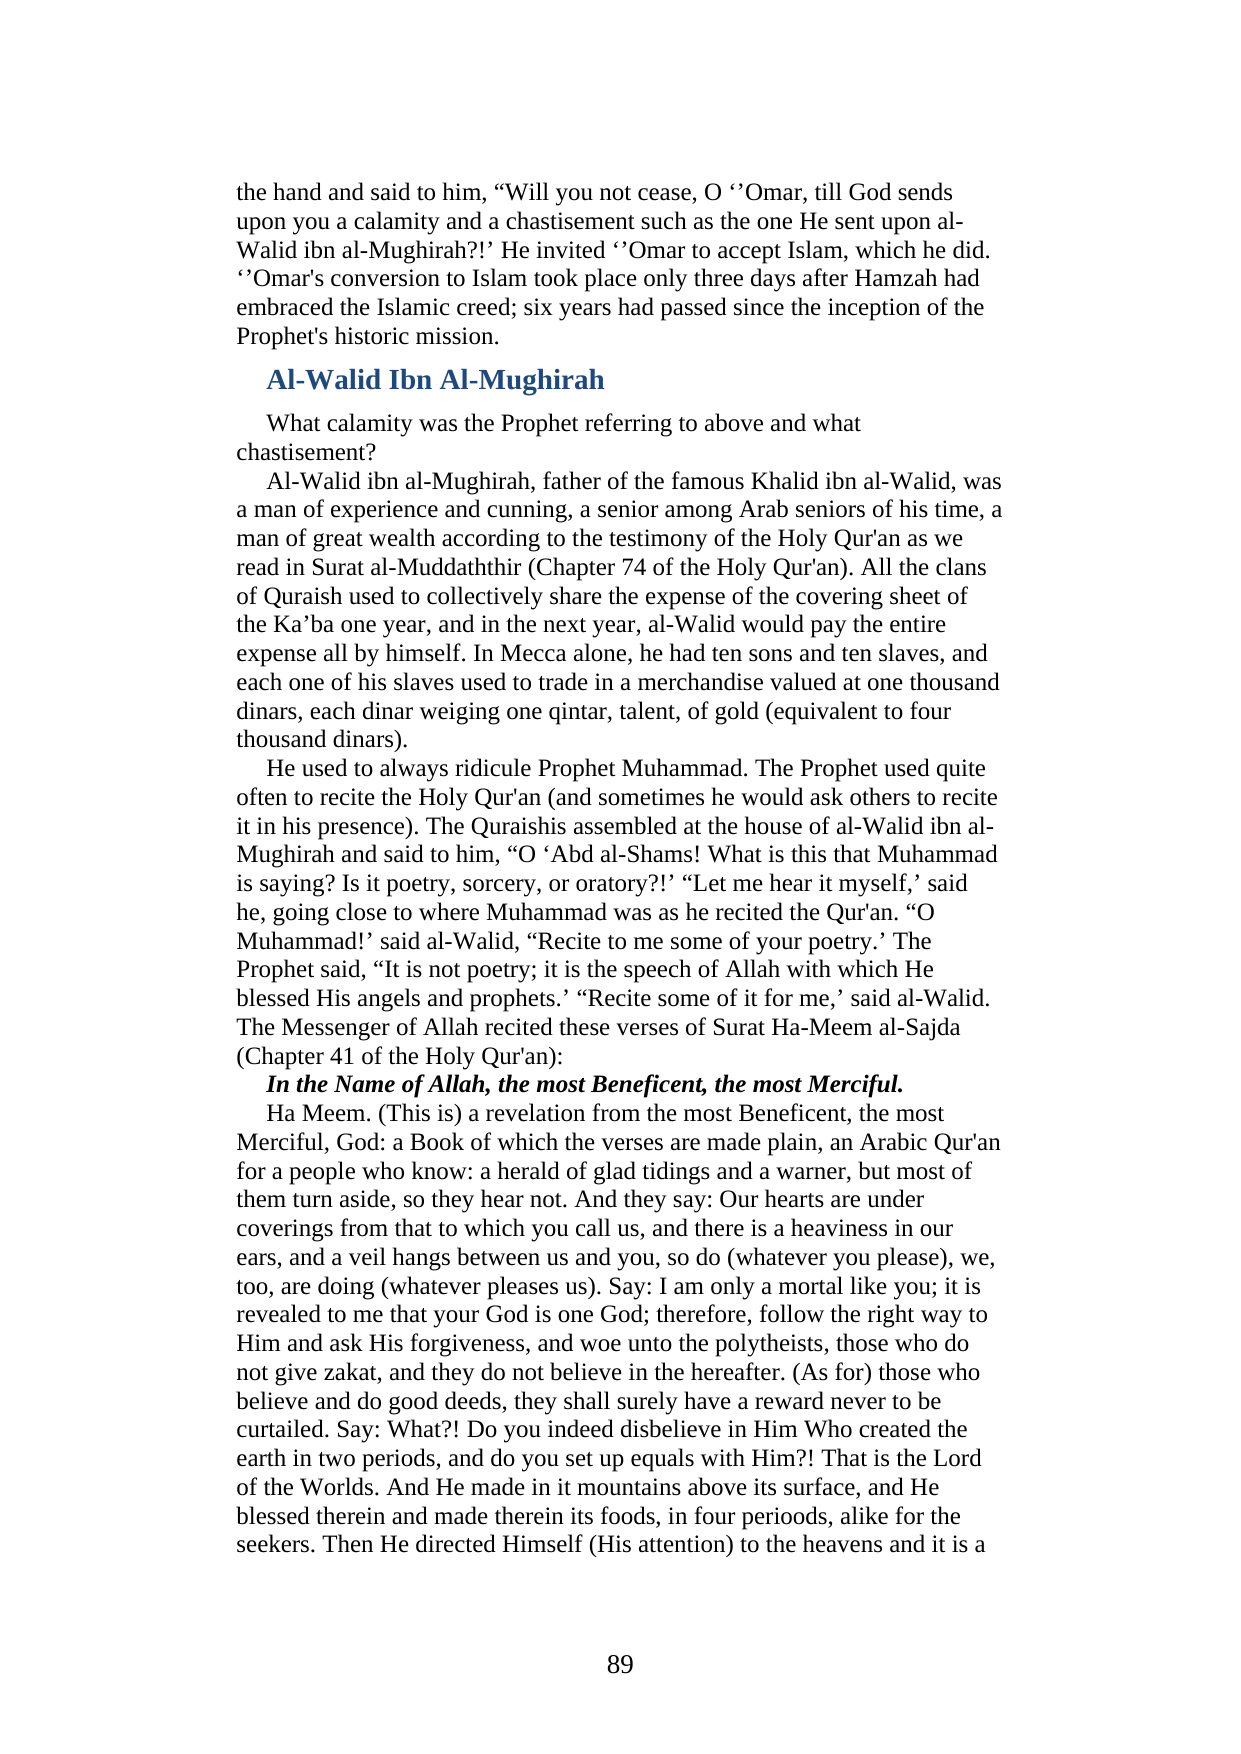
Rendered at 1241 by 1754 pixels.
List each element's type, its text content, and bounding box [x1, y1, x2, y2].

subtitle Al-Walid Ibn Al-Mughirah [236, 362, 1004, 396]
text In the Name of Allah, the most Beneficent, the most Merciful. [236, 1069, 1004, 1098]
text Al-Walid ibn al-Mughirah, father of the famous Khalid ibn al-Walid, was a man of experience and cunning, a senior among Arab seniors of his time, a man of great wealth according to the testimony of the Holy Qur'an as we read in Surat al-Muddaththir (Chapter 74 of the Holy Qur'an). All the clans of Quraish used to collectively share the expense of the covering sheet of the Ka’ba one year, and in the next year, al-Walid would pay the entire expense all by himself. In Mecca alone, he had ten sons and ten slaves, and each one of his slaves used to trade in a merchandise valued at one thousand dinars, each dinar weiging one qintar, talent, of gold (equivalent to four thousand dinars). [236, 466, 1004, 753]
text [236, 1098, 1004, 1558]
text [236, 177, 1004, 350]
text What calamity was the Prophet referring to above and what chastisement? [236, 408, 1004, 466]
text He used to always ridicule Prophet Muhammad. The Prophet used quite often to recite the Holy Qur'an (and sometimes he would ask others to recite it in his presence). The Quraishis assembled at the house of al-Walid ibn al-Mughirah and said to him, “O ‘Abd al-Shams! What is this that Muhammad is saying? Is it poetry, sorcery, or oratory?!’ “Let me hear it myself,’ said he, going close to where Muhammad was as he recited the Qur'an. “O Muhammad!’ said al-Walid, “Recite to me some of your poetry.’ The Prophet said, “It is not poetry; it is the speech of Allah with which He blessed His angels and prophets.’ “Recite some of it for me,’ said al-Walid. The Messenger of Allah recited these verses of Surat Ha-Meem al-Sajda (Chapter 41 of the Holy Qur'an): [236, 753, 1004, 1069]
